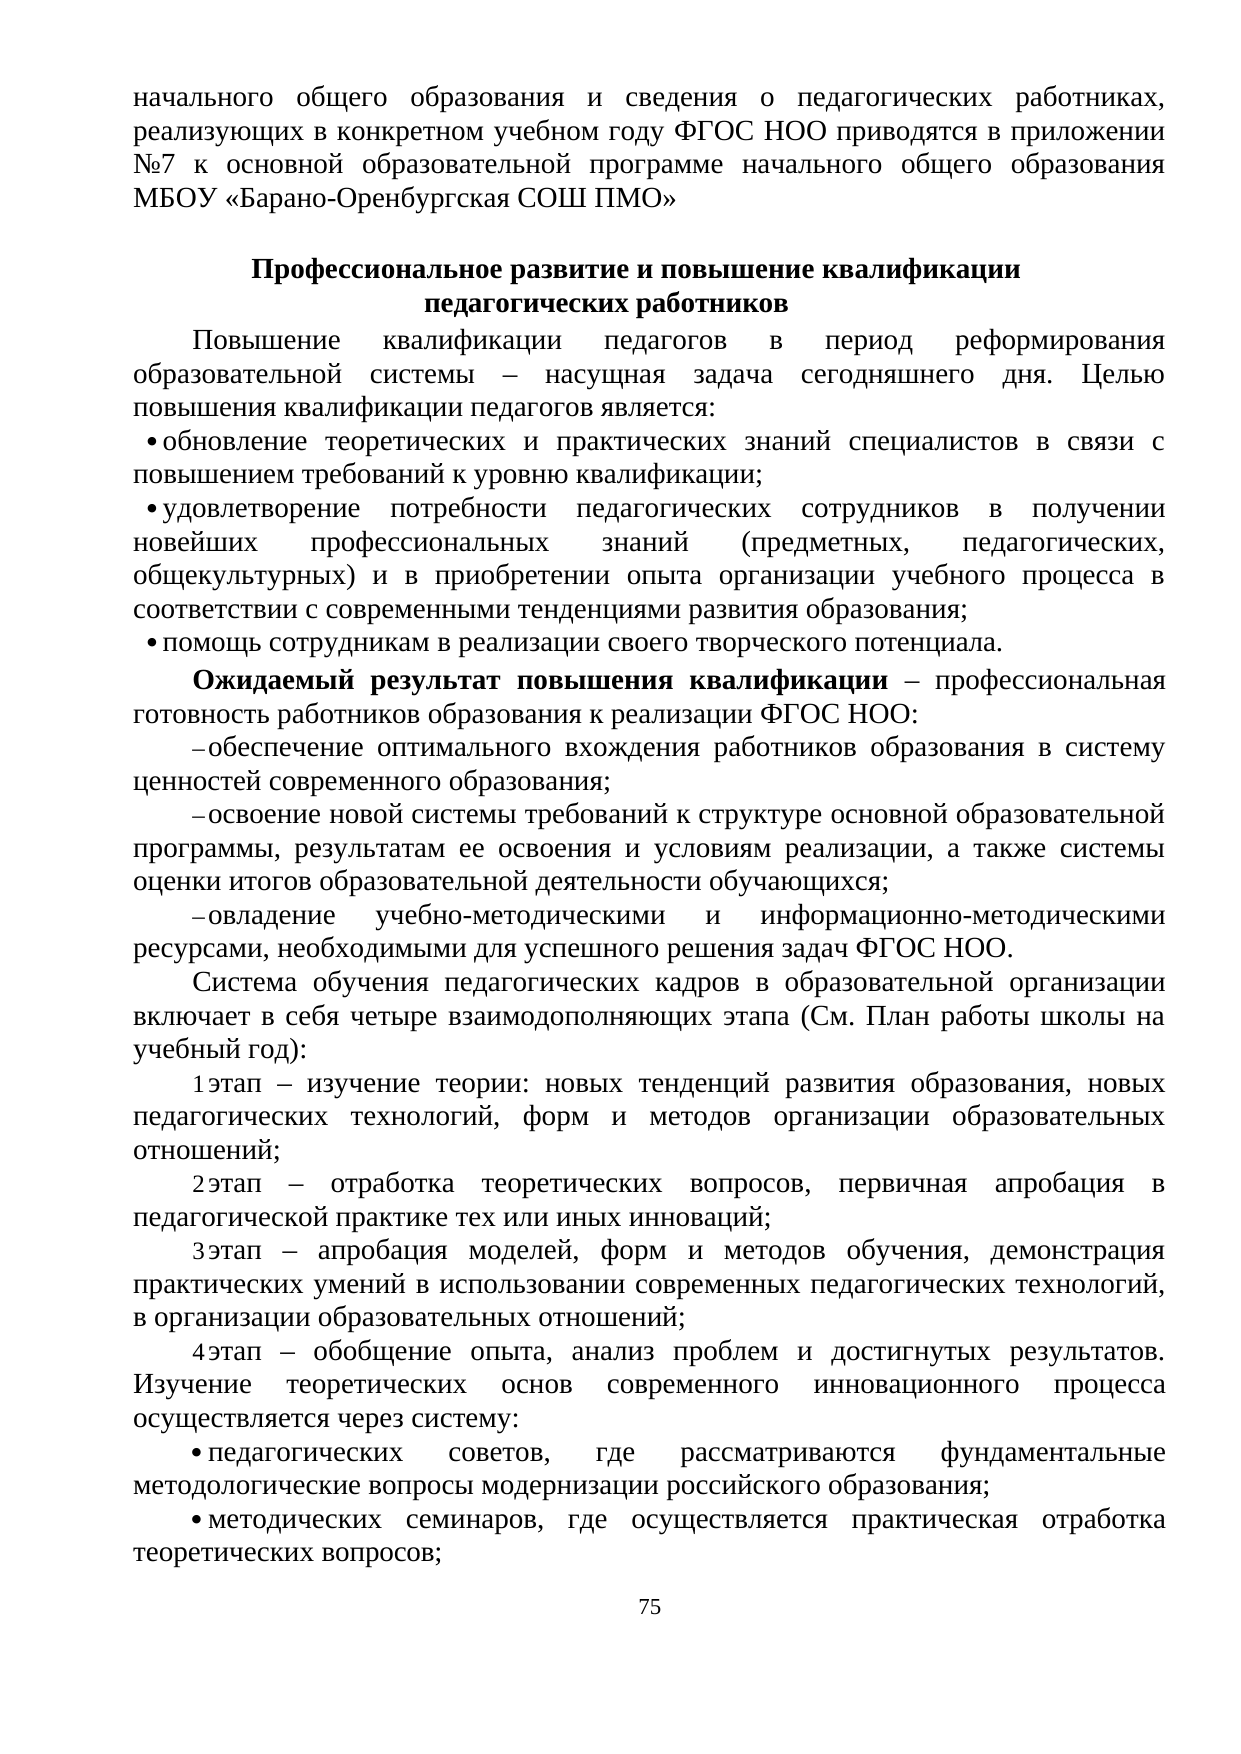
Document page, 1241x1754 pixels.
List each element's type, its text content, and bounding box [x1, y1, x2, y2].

list этап – апробация моделей, форм и методов обучения, демонстрация практических умений в использовании современных педагогических технологий, в организации образовательных отношений; [133, 1232, 1166, 1333]
list обеспечение оптимального вхождения работников образования в систему ценностей современного образования; [133, 729, 1166, 796]
list помощь сотрудникам в реализации своего творческого потенциала. [133, 624, 1166, 658]
list этап – обобщение опыта, анализ проблем и достигнутых результатов. Изучение теоретических основ современного инновационного процесса осуществляется через систему: [133, 1333, 1166, 1434]
list этап – изучение теории: новых тенденций развития образования, новых педагогических технологий, форм и методов организации образовательных отношений; [133, 1065, 1166, 1165]
list освоение новой системы требований к структуре основной образовательной программы, результатам ее освоения и условиям реализации, а также системы оценки итогов образовательной деятельности обучающихся; [133, 796, 1166, 897]
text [133, 79, 1166, 213]
list обновление теоретических и практических знаний специалистов в связи с повышением требований к уровню квалификации; [133, 423, 1166, 490]
text Повышение квалификации педагогов в период реформирования образовательной системы – насущная задача сегодняшнего дня. Целью повышения квалификации педагогов является: [133, 322, 1166, 423]
list педагогических советов, где рассматриваются фундаментальные методологические вопросы модернизации российского образования; [133, 1434, 1166, 1501]
text Система обучения педагогических кадров в образовательной организации включает в себя четыре взаимодополняющих этапа (См. План работы школы на учебный год): [133, 964, 1166, 1065]
text Ожидаемый результат повышения квалификации – профессиональная готовность работников образования к реализации ФГОС НОО: [133, 662, 1166, 729]
list методических семинаров, где осуществляется практическая отработка теоретических вопросов; [133, 1501, 1166, 1568]
list овладение учебно-методическими и информационно-методическими ресурсами, необходимыми для успешного решения задач ФГОС НОО. [133, 897, 1166, 964]
list удовлетворение потребности педагогических сотрудников в получении новейших профессиональных знаний (предметных, педагогических, общекультурных) и в приобретении опыта организации учебного процесса в соответствии с современными тенденциями развития образования; [133, 490, 1166, 624]
list этап – отработка теоретических вопросов, первичная апробация в педагогической практике тех или иных инноваций; [133, 1165, 1166, 1232]
text Профессиональное развитие и повышение квалификации педагогических работников [133, 251, 1080, 318]
